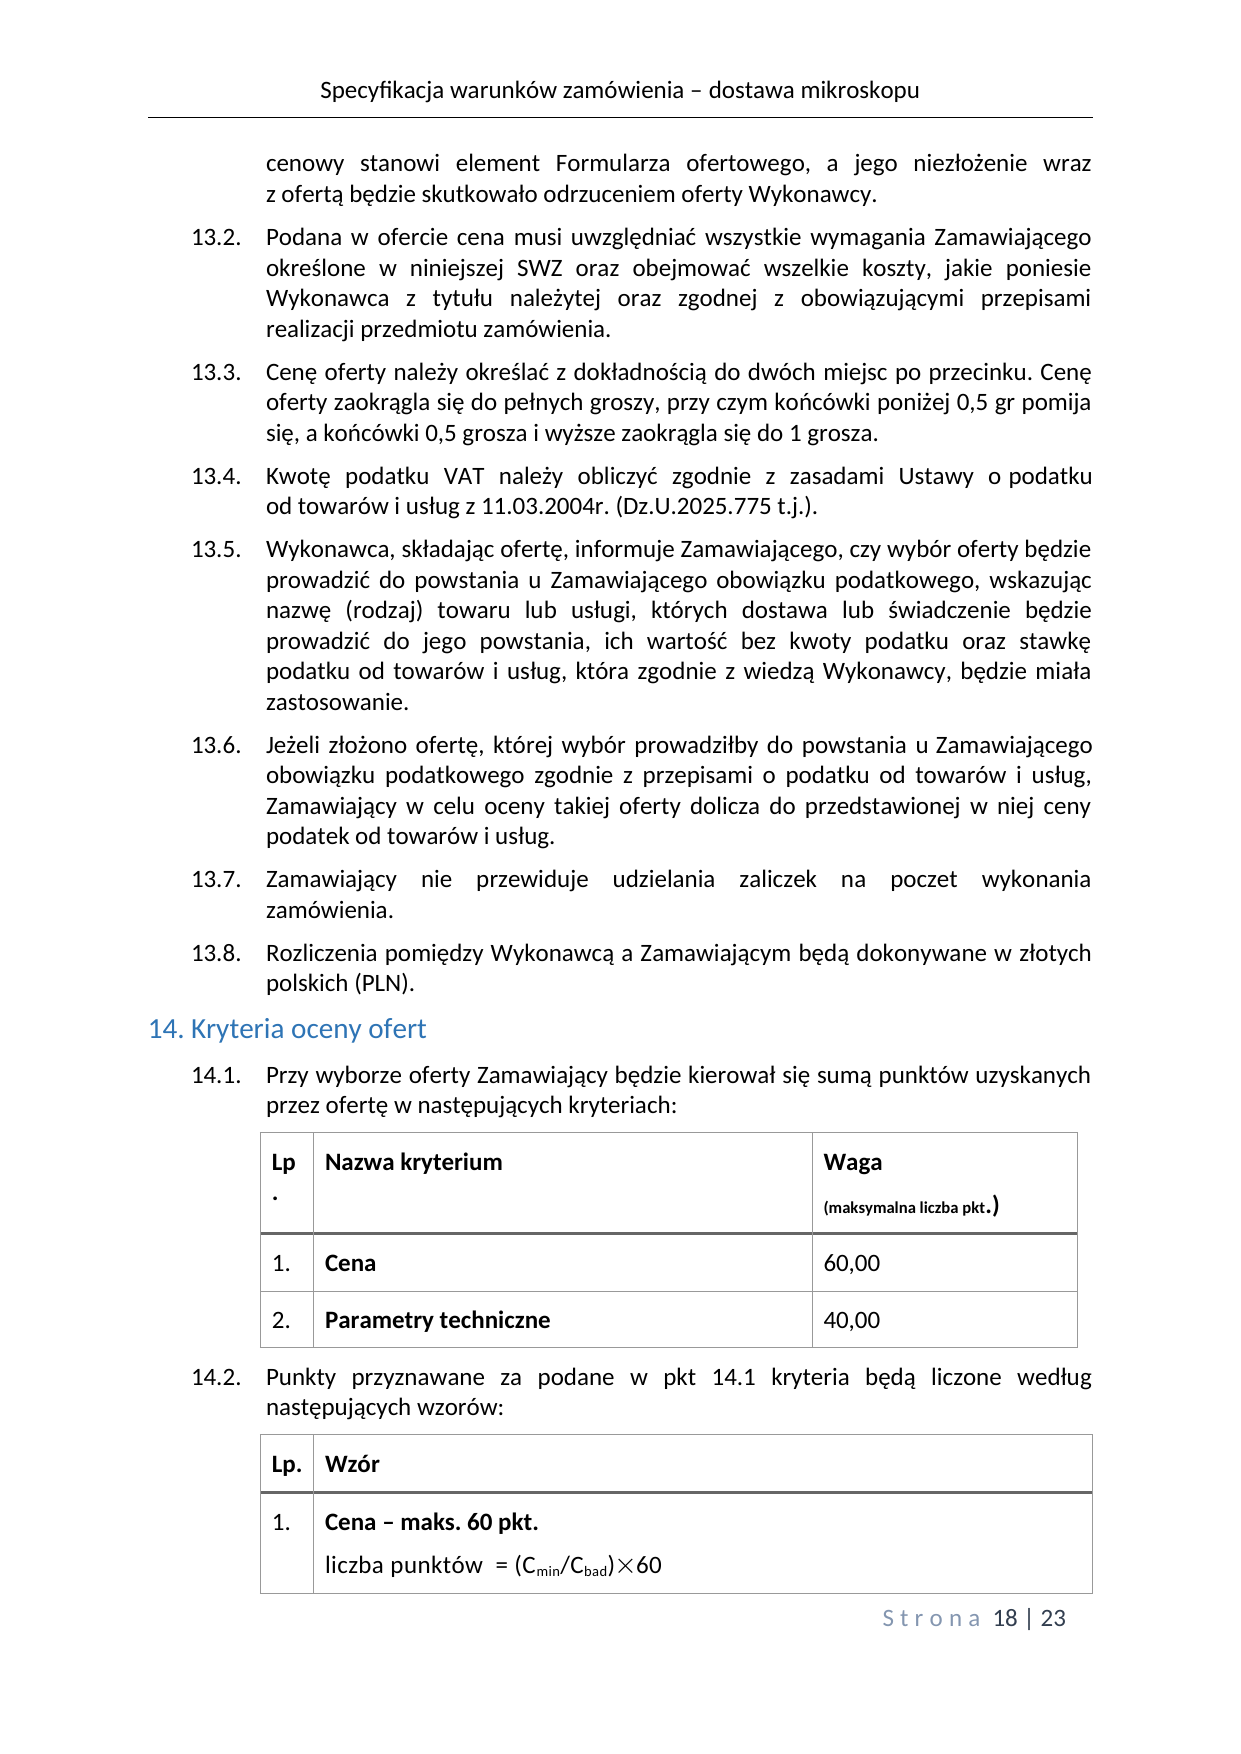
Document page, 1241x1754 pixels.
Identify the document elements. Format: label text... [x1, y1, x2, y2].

list Przy wyborze oferty Zamawiający będzie kierował się sumą punktów uzyskanych przez ofertę w następujących kryteriach: [191, 1059, 1093, 1120]
table_cell Parametry techniczne [314, 1292, 812, 1347]
table_header Waga (maksymalna liczba pkt.) [813, 1133, 1077, 1232]
list Kwotę podatku VAT należy obliczyć zgodnie z zasadami Ustawy o podatku od towarów i usług z 11.03.2004r. (Dz.U.2025.775 t.j.). [191, 460, 1093, 521]
table_header Lp. [261, 1133, 313, 1232]
list Punkty przyznawane za podane w pkt 14.1 kryteria będą liczone według następujących wzorów: [191, 1361, 1093, 1422]
list Cenę oferty należy określać z dokładnością do dwóch miejsc po przecinku. Cenę oferty zaokrągla się do pełnych groszy, przy czym końcówki poniżej 0,5 gr pomija się, a końcówki 0,5 grosza i wyższe zaokrągla się do 1 grosza. [191, 356, 1093, 447]
list Jeżeli złożono ofertę, której wybór prowadziłby do powstania u Zamawiającego obowiązku podatkowego zgodnie z przepisami o podatku od towarów i usług, Zamawiający w celu oceny takiej oferty dolicza do przedstawionej w niej ceny podatek od towarów i usług. [191, 729, 1093, 851]
table_cell 60,00 [813, 1235, 1077, 1291]
list Zamawiający nie przewiduje udzielania zaliczek na poczet wykonania zamówienia. [191, 863, 1093, 924]
table_header Nazwa kryterium [314, 1133, 812, 1232]
table_cell 40,00 [813, 1292, 1077, 1347]
list Kryteria oceny ofert [148, 1011, 1093, 1046]
list Wykonawca, składając ofertę, informuje Zamawiającego, czy wybór oferty będzie prowadzić do powstania u Zamawiającego obowiązku podatkowego, wskazując nazwę (rodzaj) towaru lub usługi, których dostawa lub świadczenie będzie prowadzić do jego powstania, ich wartość bez kwoty podatku oraz stawkę podatku od towarów i usług, która zgodnie z wiedzą Wykonawcy, będzie miała zastosowanie. [191, 533, 1093, 716]
list Rozliczenia pomiędzy Wykonawcą a Zamawiającym będą dokonywane w złotych polskich (PLN). [191, 937, 1093, 998]
table_cell 1. [261, 1235, 313, 1291]
table_cell 2. [261, 1292, 313, 1347]
table_cell 1. [261, 1494, 313, 1592]
table_header Wzór [314, 1435, 1092, 1491]
list Podana w ofercie cena musi uwzględniać wszystkie wymagania Zamawiającego określone w niniejszej SWZ oraz obejmować wszelkie koszty, jakie poniesie Wykonawca z tytułu należytej oraz zgodnej z obowiązującymi przepisami realizacji przedmiotu zamówienia. [191, 221, 1093, 343]
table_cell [314, 1494, 1092, 1592]
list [191, 148, 1093, 209]
table_header Lp. [261, 1435, 313, 1491]
table_cell Cena [314, 1235, 812, 1291]
